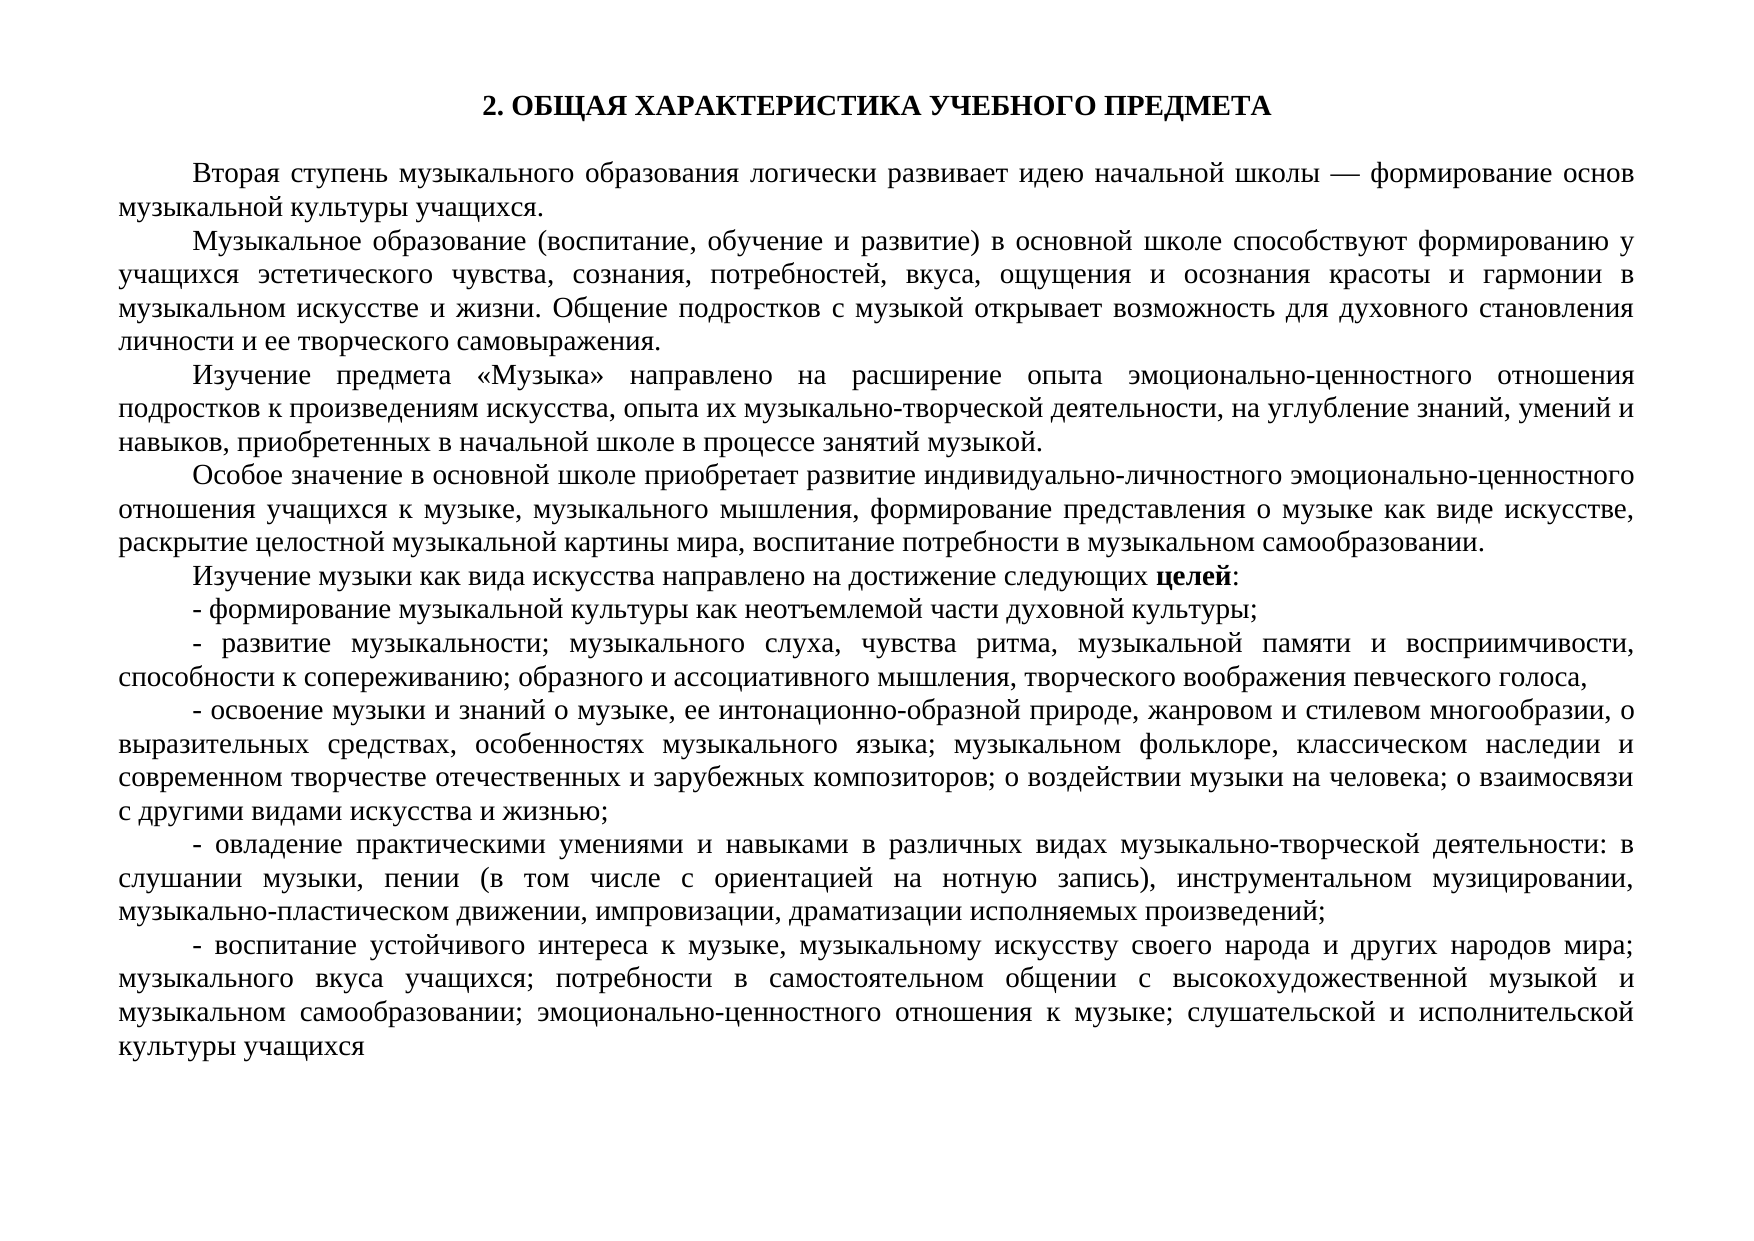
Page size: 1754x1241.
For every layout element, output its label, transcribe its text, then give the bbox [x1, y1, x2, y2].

text - освоение музыки и знаний о музыке, ее интонационно-образной природе, жанровом и стилевом многообразии, о выразительных средствах, особенностях музыкального языка; музыкальном фольклоре, классическом наследии и современном творчестве отечественных и зарубежных композиторов; о воздействии музыки на человека; о взаимосвязи с другими видами искусства и жизнью; [118, 692, 1636, 826]
text Музыкальное образование (воспитание, обучение и развитие) в основной школе способствуют формированию у учащихся эстетического чувства, сознания, потребностей, вкуса, ощущения и осознания красоты и гармонии в музыкальном искусстве и жизни. Общение подростков с музыкой открывает возможность для духовного становления личности и ее творческого самовыражения. [118, 223, 1636, 357]
text - развитие музыкальности; музыкального слуха, чувства ритма, музыкальной памяти и восприимчивости, способности к сопереживанию; образного и ассоциативного мышления, творческого воображения певческого голоса, [118, 625, 1636, 692]
text - овладение практическими умениями и навыками в различных видах музыкально-творческой деятельности: в слушании музыки, пении (в том числе с ориентацией на нотную запись), инструментальном музицировании, музыкально-пластическом движении, импровизации, драматизации исполняемых произведений; [118, 826, 1636, 927]
text Вторая ступень музыкального образования логически развивает идею начальной школы — формирование основ музыкальной культуры учащихся. [118, 156, 1636, 223]
text - воспитание устойчивого интереса к музыке, музыкальному искусству своего народа и других народов мира; музыкального вкуса учащихся; потребности в самостоятельном общении с высокохудожественной музыкой и музыкальном самообразовании; эмоционально-ценностного отношения к музыке; слушательской и исполнительской культуры учащихся [118, 927, 1636, 1061]
text Изучение музыки как вида искусства направлено на достижение следующих целей: [118, 558, 1636, 592]
text Изучение предмета «Музыка» направлено на расширение опыта эмоционально-ценностного отношения подростков к произведениям искусства, опыта их музыкально-творческой деятельности, на углубление знаний, умений и навыков, приобретенных в начальной школе в процессе занятий музыкой. [118, 357, 1636, 457]
text 2. ОБЩАЯ ХАРАКТЕРИСТИКА УЧЕБНОГО ПРЕДМЕТА [118, 88, 1636, 122]
text - формирование музыкальной культуры как неотъемлемой части духовной культуры; [118, 592, 1636, 625]
text Особое значение в основной школе приобретает развитие индивидуально-личностного эмоционально-ценностного отношения учащихся к музыке, музыкального мышления, формирование представления о музыке как виде искусстве, раскрытие целостной музыкальной картины мира, воспитание потребности в музыкальном самообразовании. [118, 457, 1636, 558]
